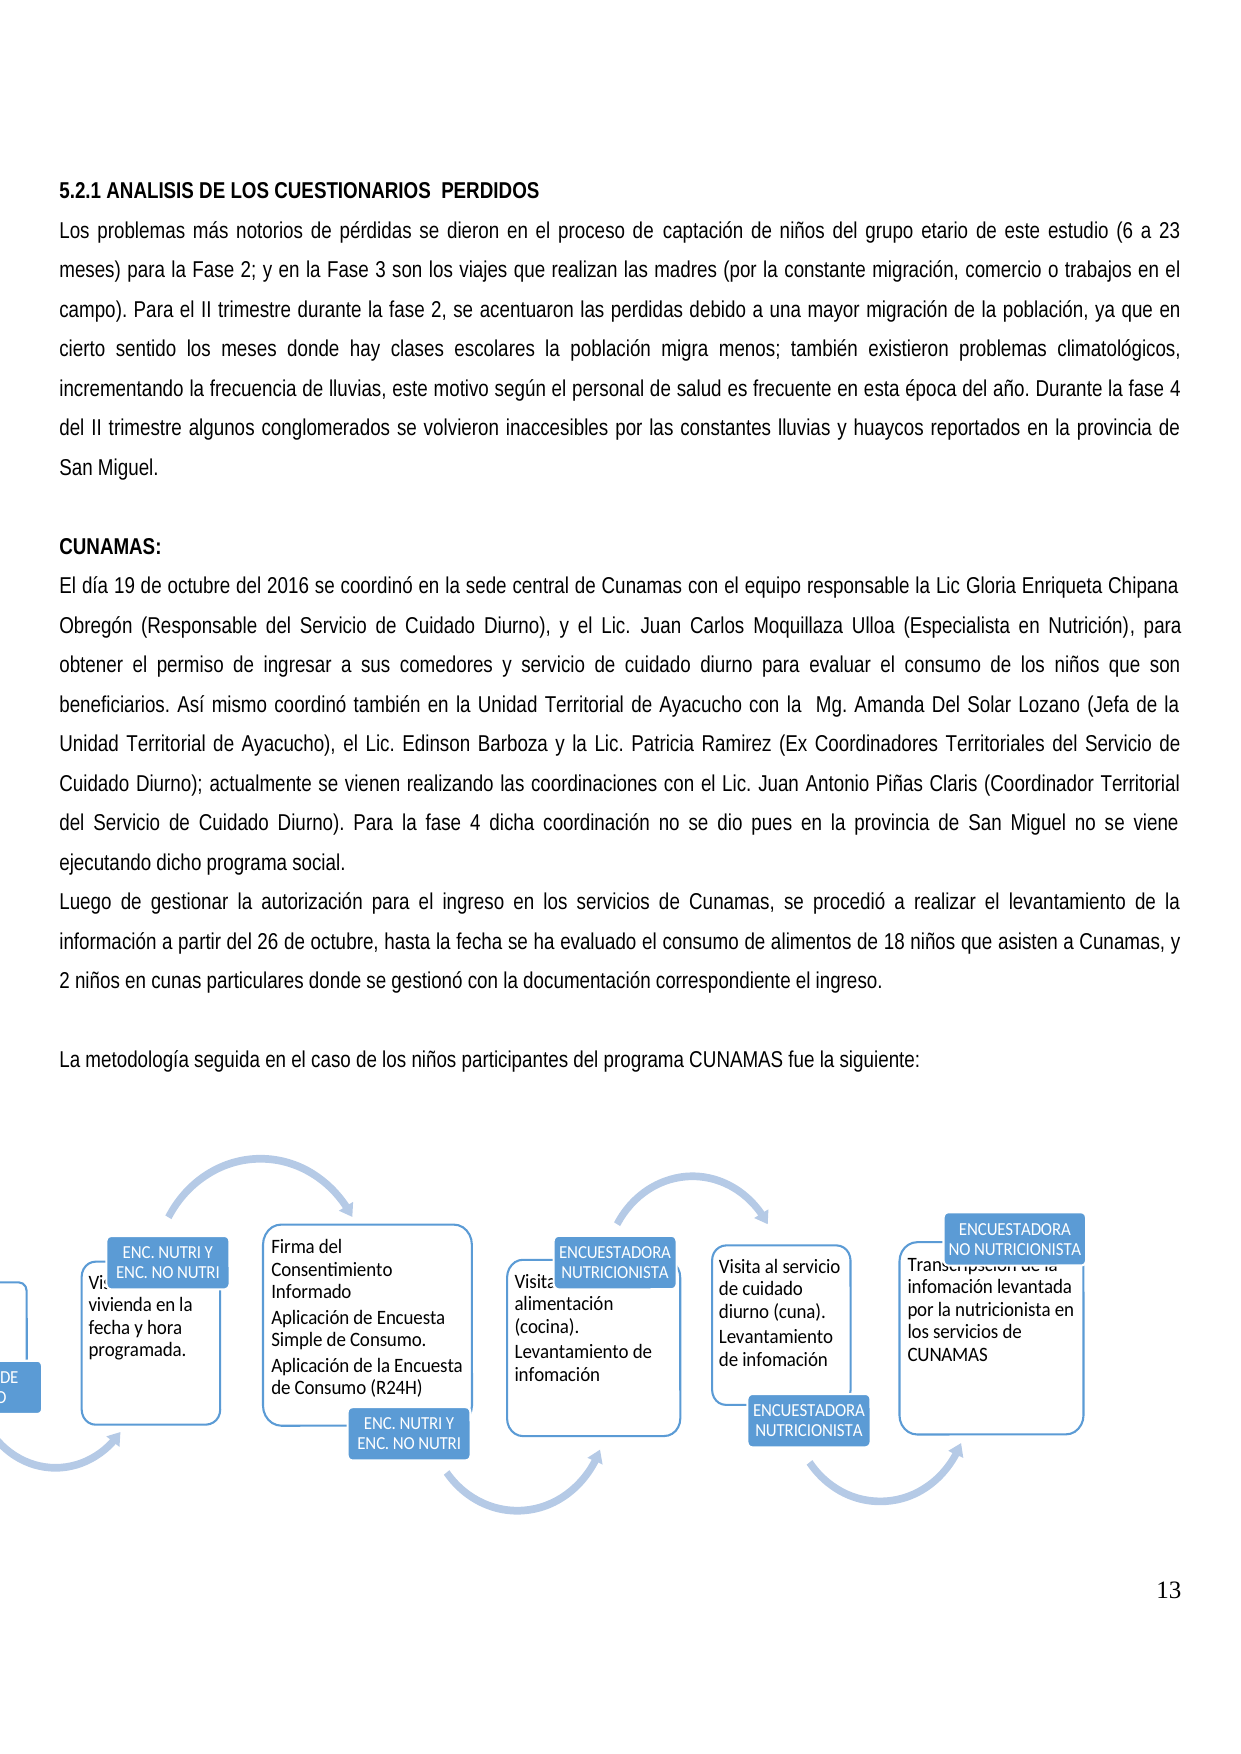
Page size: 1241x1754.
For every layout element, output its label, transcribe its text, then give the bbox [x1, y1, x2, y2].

list Los problemas más notorios de pérdidas se dieron en el proceso de captación de niños del grupo etario de este estudio (6 a 23 meses) para la Fase 2; y en la Fase 3 son los viajes que realizan las madres (por la constante migración, comercio o trabajos en el campo). Para el II trimestre durante la fase 2, se acentuaron las perdidas debido a una mayor migración de la población, ya que en cierto sentido los meses donde hay clases escolares la población migra menos; también existieron problemas climatológicos, incrementando la frecuencia de lluvias, este motivo según el personal de salud es frecuente en esta época del año. Durante la fase 4 del II trimestre algunos conglomerados se volvieron inaccesibles por las constantes lluvias y huaycos reportados en la provincia de San Miguel. [59, 217, 1181, 480]
list El día 19 de octubre del 2016 se coordinó en la sede central de Cunamas con el equipo responsable la Lic Gloria Enriqueta Chipana Obregón (Responsable del Servicio de Cuidado Diurno), y el Lic. Juan Carlos Moquillaza Ulloa (Especialista en Nutrición), para obtener el permiso de ingresar a sus comedores y servicio de cuidado diurno para evaluar el consumo de los niños que son beneficiarios. Así mismo coordinó también en la Unidad Territorial de Ayacucho con la Mg. Amanda Del Solar Lozano (Jefa de la Unidad Territorial de Ayacucho), el Lic. Edinson Barboza y la Lic. Patricia Ramirez (Ex Coordinadores Territoriales del Servicio de Cuidado Diurno); actualmente se vienen realizando las coordinaciones con el Lic. Juan Antonio Piñas Claris (Coordinador Territorial del Servicio de Cuidado Diurno). Para la fase 4 dicha coordinación no se dio pues en la provincia de San Miguel no se viene ejecutando dicho programa social. [59, 572, 1181, 875]
list 5.2.1 ANALISIS DE LOS CUESTIONARIOS PERDIDOS [59, 177, 1181, 204]
list CUNAMAS: [59, 533, 1181, 559]
list Luego de gestionar la autorización para el ingreso en los servicios de Cunamas, se procedió a realizar el levantamiento de la información a partir del 26 de octubre, hasta la fecha se ha evaluado el consumo de alimentos de 18 niños que asisten a Cunamas, y 2 niños en cunas particulares donde se gestionó con la documentación correspondiente el ingreso. [59, 888, 1181, 993]
list La metodología seguida en el caso de los niños participantes del programa CUNAMAS fue la siguiente: [59, 1046, 1181, 1072]
